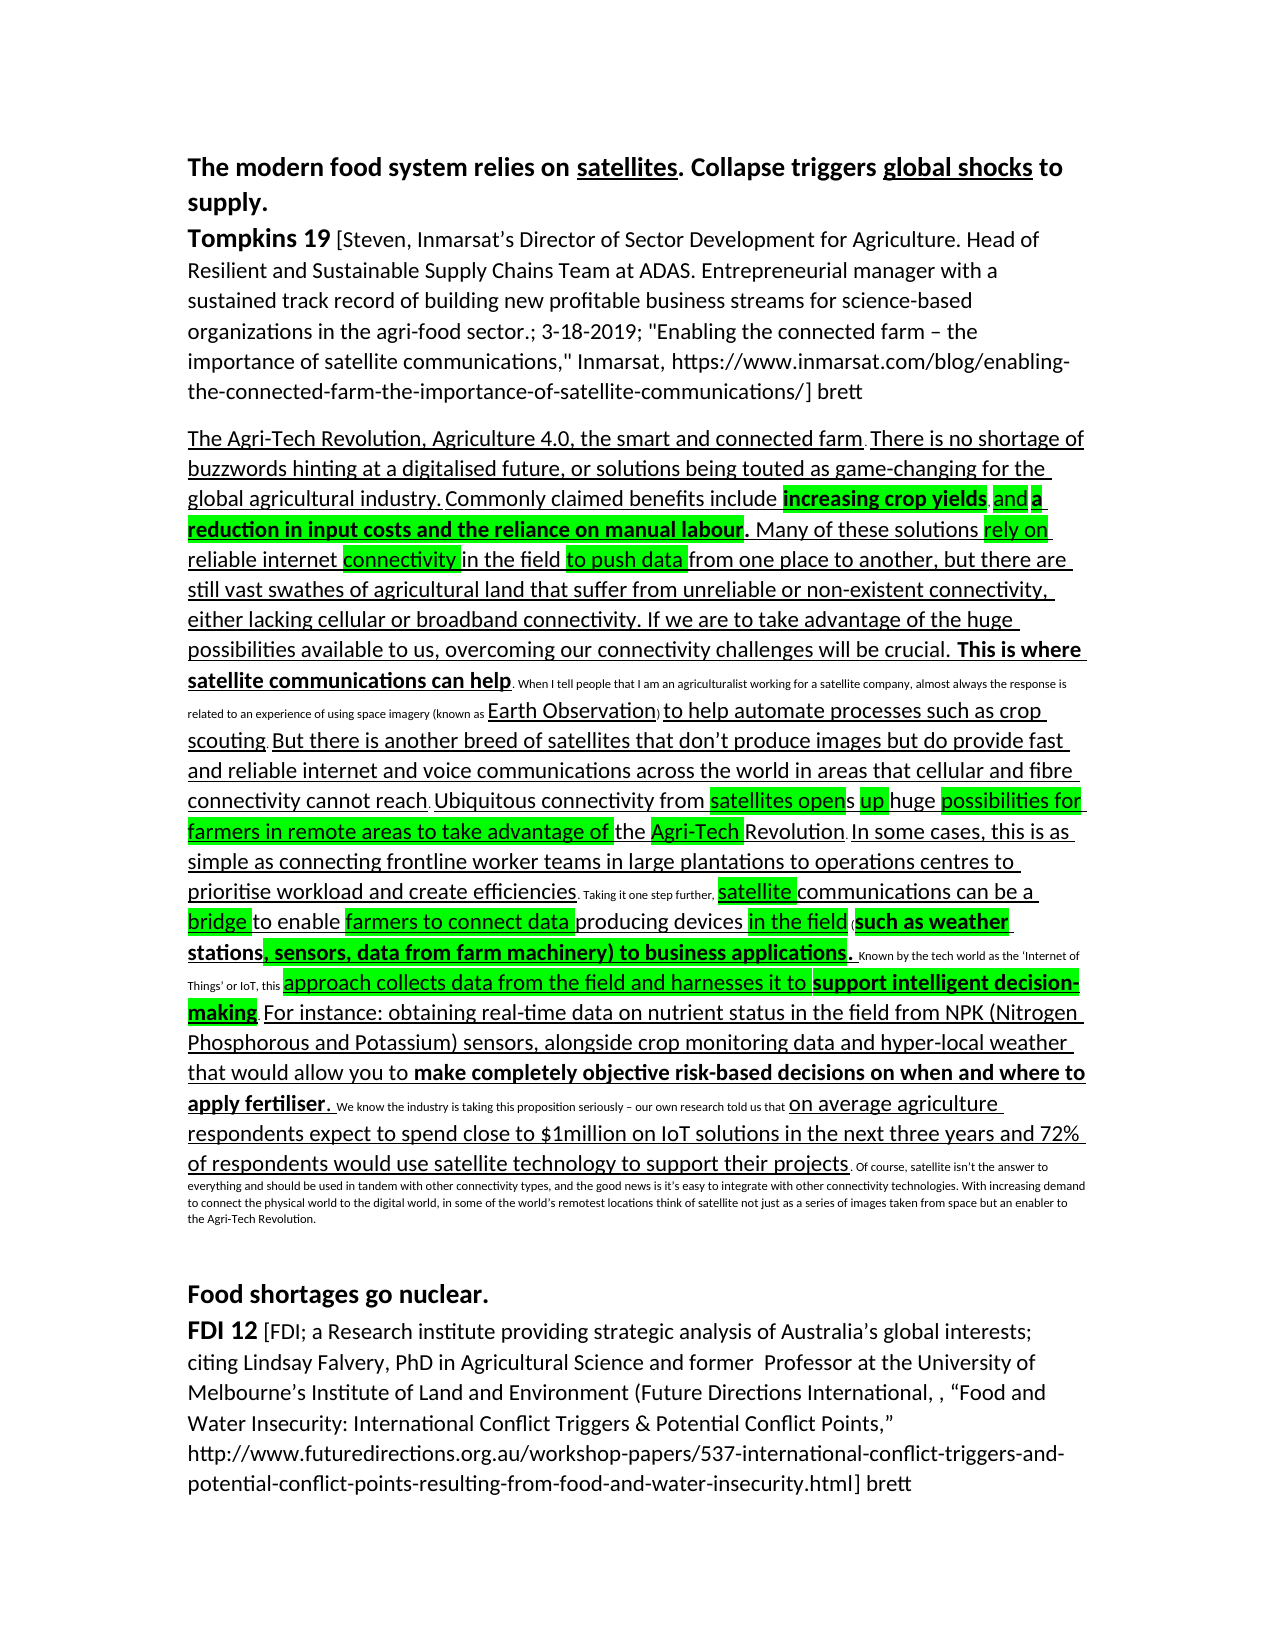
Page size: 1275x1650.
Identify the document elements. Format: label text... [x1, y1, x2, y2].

text Tompkins 19 [Steven, Inmarsat’s Director of Sector Development for Agriculture. Head of Resilient and Sustainable Supply Chains Team at ADAS. Entrepreneurial manager with a sustained track record of building new profitable business streams for science-based organizations in the agri-food sector.; 3-18-2019; "Enabling the connected farm – the importance of satellite communications," Inmarsat, https://www.inmarsat.com/blog/enabling-the-connected-farm-the-importance-of-satellite-communications/] brett [187, 221, 1087, 405]
text FDI 12 [FDI; a Research institute providing strategic analysis of Australia’s global interests; citing Lindsay Falvery, PhD in Agricultural Science and former Professor at the University of Melbourne’s Institute of Land and Environment (Future Directions International, , “Food and Water Insecurity: International Conflict Triggers & Potential Conflict Points,” http://www.futuredirections.org.au/workshop-papers/537-international-conflict-triggers-and-potential-conflict-points-resulting-from-food-and-water-insecurity.html] brett [187, 1313, 1087, 1497]
text The Agri-Tech Revolution, Agriculture 4.0, the smart and connected farm. There is no shortage of buzzwords hinting at a digitalised future, or solutions being touted as game-changing for the global agricultural industry. Commonly claimed benefits include increasing crop yields, and a reduction in input costs and the reliance on manual labour. Many of these solutions rely on reliable internet connectivity in the field to push data from one place to another, but there are still vast swathes of agricultural land that suffer from unreliable or non-existent connectivity, either lacking cellular or broadband connectivity. If we are to take advantage of the huge possibilities available to us, overcoming our connectivity challenges will be crucial. This is where satellite communications can help. When I tell people that I am an agriculturalist working for a satellite company, almost always the response is related to an experience of using space imagery (known as Earth Observation) to help automate processes such as crop scouting. But there is another breed of satellites that don’t produce images but do provide fast and reliable internet and voice communications across the world in areas that cellular and fibre connectivity cannot reach. Ubiquitous connectivity from satellites opens up huge possibilities for farmers in remote areas to take advantage of the Agri-Tech Revolution. In some cases, this is as simple as connecting frontline worker teams in large plantations to operations centres to prioritise workload and create efficiencies. Taking it one step further, satellite communications can be a bridge to enable farmers to connect data producing devices in the field (such as weather stations, sensors, data from farm machinery) to business applications. Known by the tech world as the ‘Internet of Things’ or IoT, this approach collects data from the field and harnesses it to support intelligent decision-making. For instance: obtaining real-time data on nutrient status in the field from NPK (Nitrogen Phosphorous and Potassium) sensors, alongside crop monitoring data and hyper-local weather that would allow you to make completely objective risk-based decisions on when and where to apply fertiliser. We know the industry is taking this proposition seriously – our own research told us that on average agriculture respondents expect to spend close to $1million on IoT solutions in the next three years and 72% of respondents would use satellite technology to support their projects. Of course, satellite isn’t the answer to everything and should be used in tandem with other connectivity types, and the good news is it’s easy to integrate with other connectivity technologies. With increasing demand to connect the physical world to the digital world, in some of the world’s remotest locations think of satellite not just as a series of images taken from space but an enabler to the Agri-Tech Revolution. [187, 661, 1087, 1227]
subtitle The modern food system relies on satellites. Collapse triggers global shocks to supply. [187, 150, 1087, 219]
text The Agri-Tech Revolution, Agriculture 4.0, the smart and connected farm. There is no shortage of buzzwords hinting at a digitalised future, or solutions being touted as game-changing for the global agricultural industry. Commonly claimed benefits include increasing crop yields, and a reduction in input costs and the reliance on manual labour. Many of these solutions rely on reliable internet connectivity in the field to push data from one place to another, but there are still vast swathes of agricultural land that suffer from unreliable or non-existent connectivity, either lacking cellular or broadband connectivity. If we are to take advantage of the huge possibilities available to us, overcoming our connectivity challenges will be crucial. This is where satellite communications can help. When I tell people that I am an agriculturalist working for a satellite company, almost always the response is related to an experience of using space imagery (known as Earth Observation) to help automate processes such as crop scouting. But there is another breed of satellites that don’t produce images but do provide fast and reliable internet and voice communications across the world in areas that cellular and fibre connectivity cannot reach. Ubiquitous connectivity from satellites opens up huge possibilities for farmers in remote areas to take advantage of the Agri-Tech Revolution. In some cases, this is as simple as connecting frontline worker teams in large plantations to operations centres to prioritise workload and create efficiencies. Taking it one step further, satellite communications can be a bridge to enable farmers to connect data producing devices in the field (such as weather stations, sensors, data from farm machinery) to business applications. Known by the tech world as the ‘Internet of Things’ or IoT, this approach collects data from the field and harnesses it to support intelligent decision-making. For instance: obtaining real-time data on nutrient status in the field from NPK (Nitrogen Phosphorous and Potassium) sensors, alongside crop monitoring data and hyper-local weather that would allow you to make completely objective risk-based decisions on when and where to apply fertiliser. We know the industry is taking this proposition seriously – our own research told us that on average agriculture respondents expect to spend close to $1million on IoT solutions in the next three years and 72% of respondents would use satellite technology to support their projects. Of course, satellite isn’t the answer to everything and should be used in tandem with other connectivity types, and the good news is it’s easy to integrate with other connectivity technologies. With increasing demand to connect the physical world to the digital world, in some of the world’s remotest locations think of satellite not just as a series of images taken from space but an enabler to the Agri-Tech Revolution. [187, 424, 1087, 660]
subtitle Food shortages go nuclear. [187, 1277, 1087, 1311]
